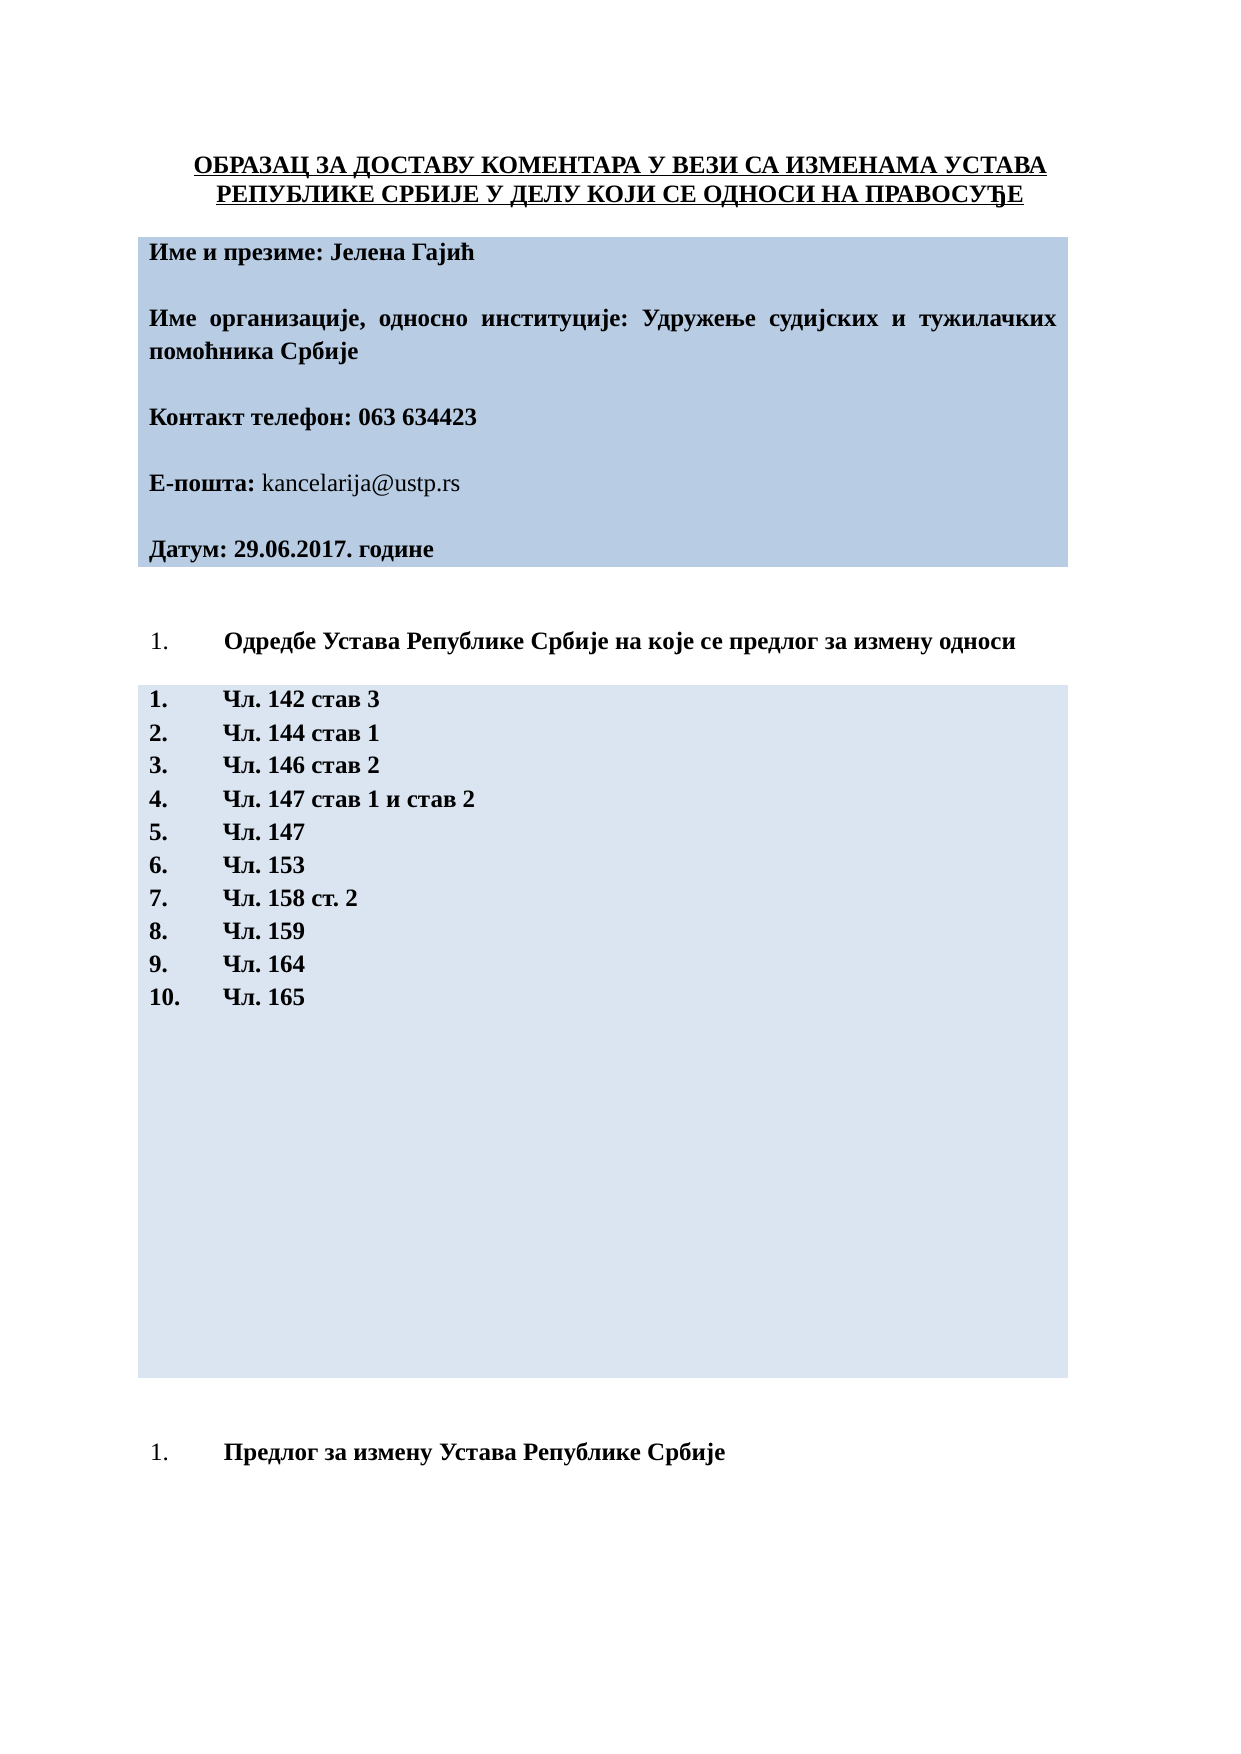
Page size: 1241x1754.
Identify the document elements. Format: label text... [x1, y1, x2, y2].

table_header Име и презиме: Јелена Гајић Име организације, односно институције: Удружење судијских и тужилачких помоћника Србије Контакт телефон: 063 634423 Е-пошта: kancelarija@ustp.rs Датум: 29.06.2017. године [138, 237, 1068, 567]
text ОБРАЗАЦ ЗА ДОСТАВУ КОМЕНТАРА У ВЕЗИ СА ИЗМЕНАМА УСТАВА РЕПУБЛИКЕ СРБИЈЕ У ДЕЛУ КОЈИ СЕ ОДНОСИ НА ПРАВОСУЂЕ [150, 150, 1090, 207]
list Предлог за измену Устава Републике Србије [150, 1437, 1090, 1465]
table_header Чл. 142 став 3 Чл. 144 став 1 Чл. 146 став 2 Чл. 147 став 1 и став 2 Чл. 147 Чл. 153 Чл. 158 ст. 2 Чл. 159 Чл. 164 Чл. 165 [138, 685, 1068, 1378]
list Одредбе Устава Републике Србије на које се предлог за измену односи [150, 626, 1090, 655]
